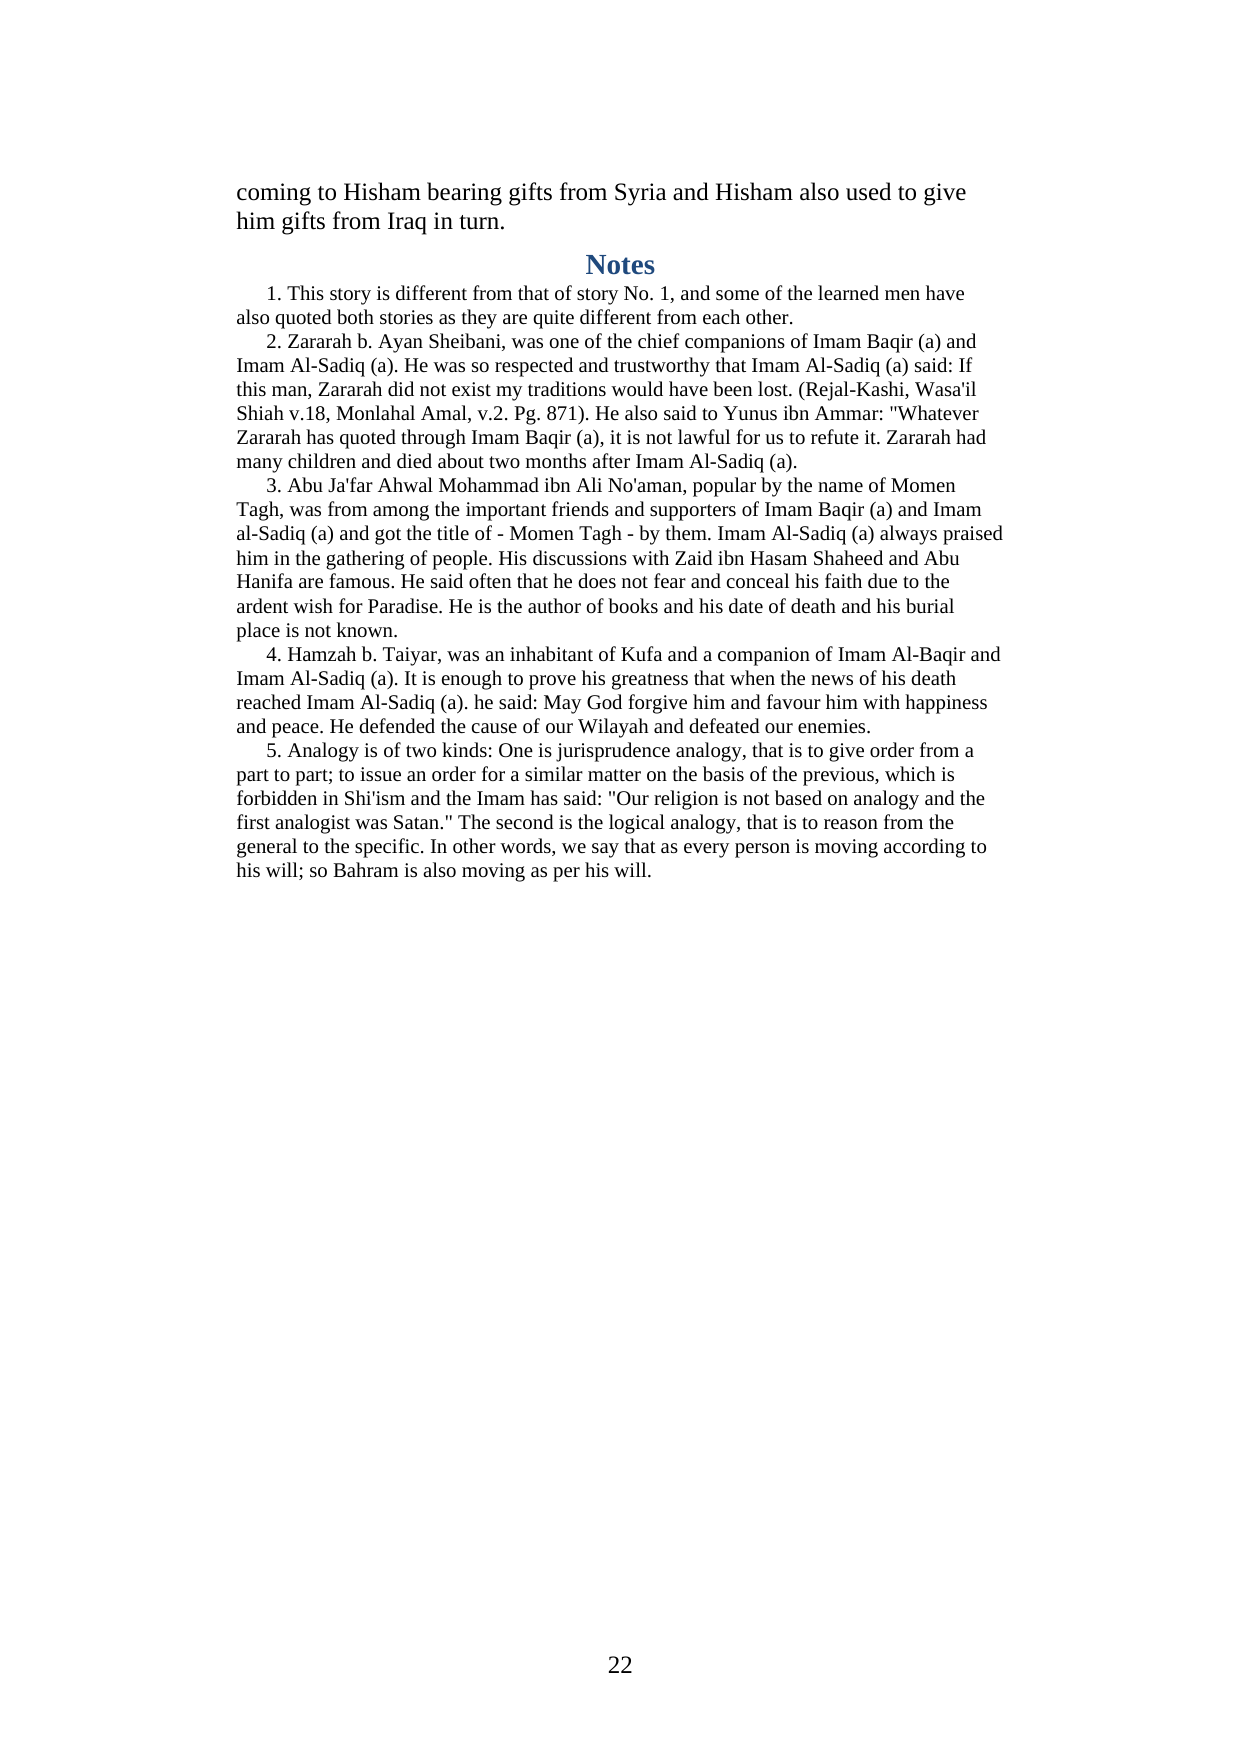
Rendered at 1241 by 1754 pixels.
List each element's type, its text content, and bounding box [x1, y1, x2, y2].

text 1. This story is different from that of story No. 1, and some of the learned men have also quoted both stories as they are quite different from each other. [236, 281, 1004, 329]
subtitle Notes [236, 247, 1004, 281]
text 2. Zararah b. Ayan Sheibani, was one of the chief companions of Imam Baqir (a) and Imam Al-Sadiq (a). He was so respected and trustworthy that Imam Al-Sadiq (a) said: If this man, Zararah did not exist my traditions would have been lost. (Rejal-Kashi, Wasa'il Shiah v.18, Monlahal Amal, v.2. Pg. 871). He also said to Yunus ibn Ammar: "Whatever Zararah has quoted through Imam Baqir (a), it is not lawful for us to refute it. Zararah had many children and died about two months after Imam Al-Sadiq (a). [236, 329, 1004, 473]
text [236, 177, 1004, 235]
text 3. Abu Ja'far Ahwal Mohammad ibn Ali No'aman, popular by the name of Momen Tagh, was from among the important friends and supporters of Imam Baqir (a) and Imam al-Sadiq (a) and got the title of - Momen Tagh - by them. Imam Al-Sadiq (a) always praised him in the gathering of people. His discussions with Zaid ibn Hasam Shaheed and Abu Hanifa are famous. He said often that he does not fear and conceal his faith due to the ardent wish for Paradise. He is the author of books and his date of death and his burial place is not known. [236, 473, 1004, 642]
text 5. Analogy is of two kinds: One is jurisprudence analogy, that is to give order from a part to part; to issue an order for a similar matter on the basis of the previous, which is forbidden in Shi'ism and the Imam has said: "Our religion is not based on analogy and the first analogist was Satan." The second is the logical analogy, that is to reason from the general to the specific. In other words, we say that as every person is moving according to his will; so Bahram is also moving as per his will. [236, 738, 1004, 882]
text 4. Hamzah b. Taiyar, was an inhabitant of Kufa and a companion of Imam Al-Baqir and Imam Al-Sadiq (a). It is enough to prove his greatness that when the news of his death reached Imam Al-Sadiq (a). he said: May God forgive him and favour him with happiness and peace. He defended the cause of our Wilayah and defeated our enemies. [236, 642, 1004, 738]
